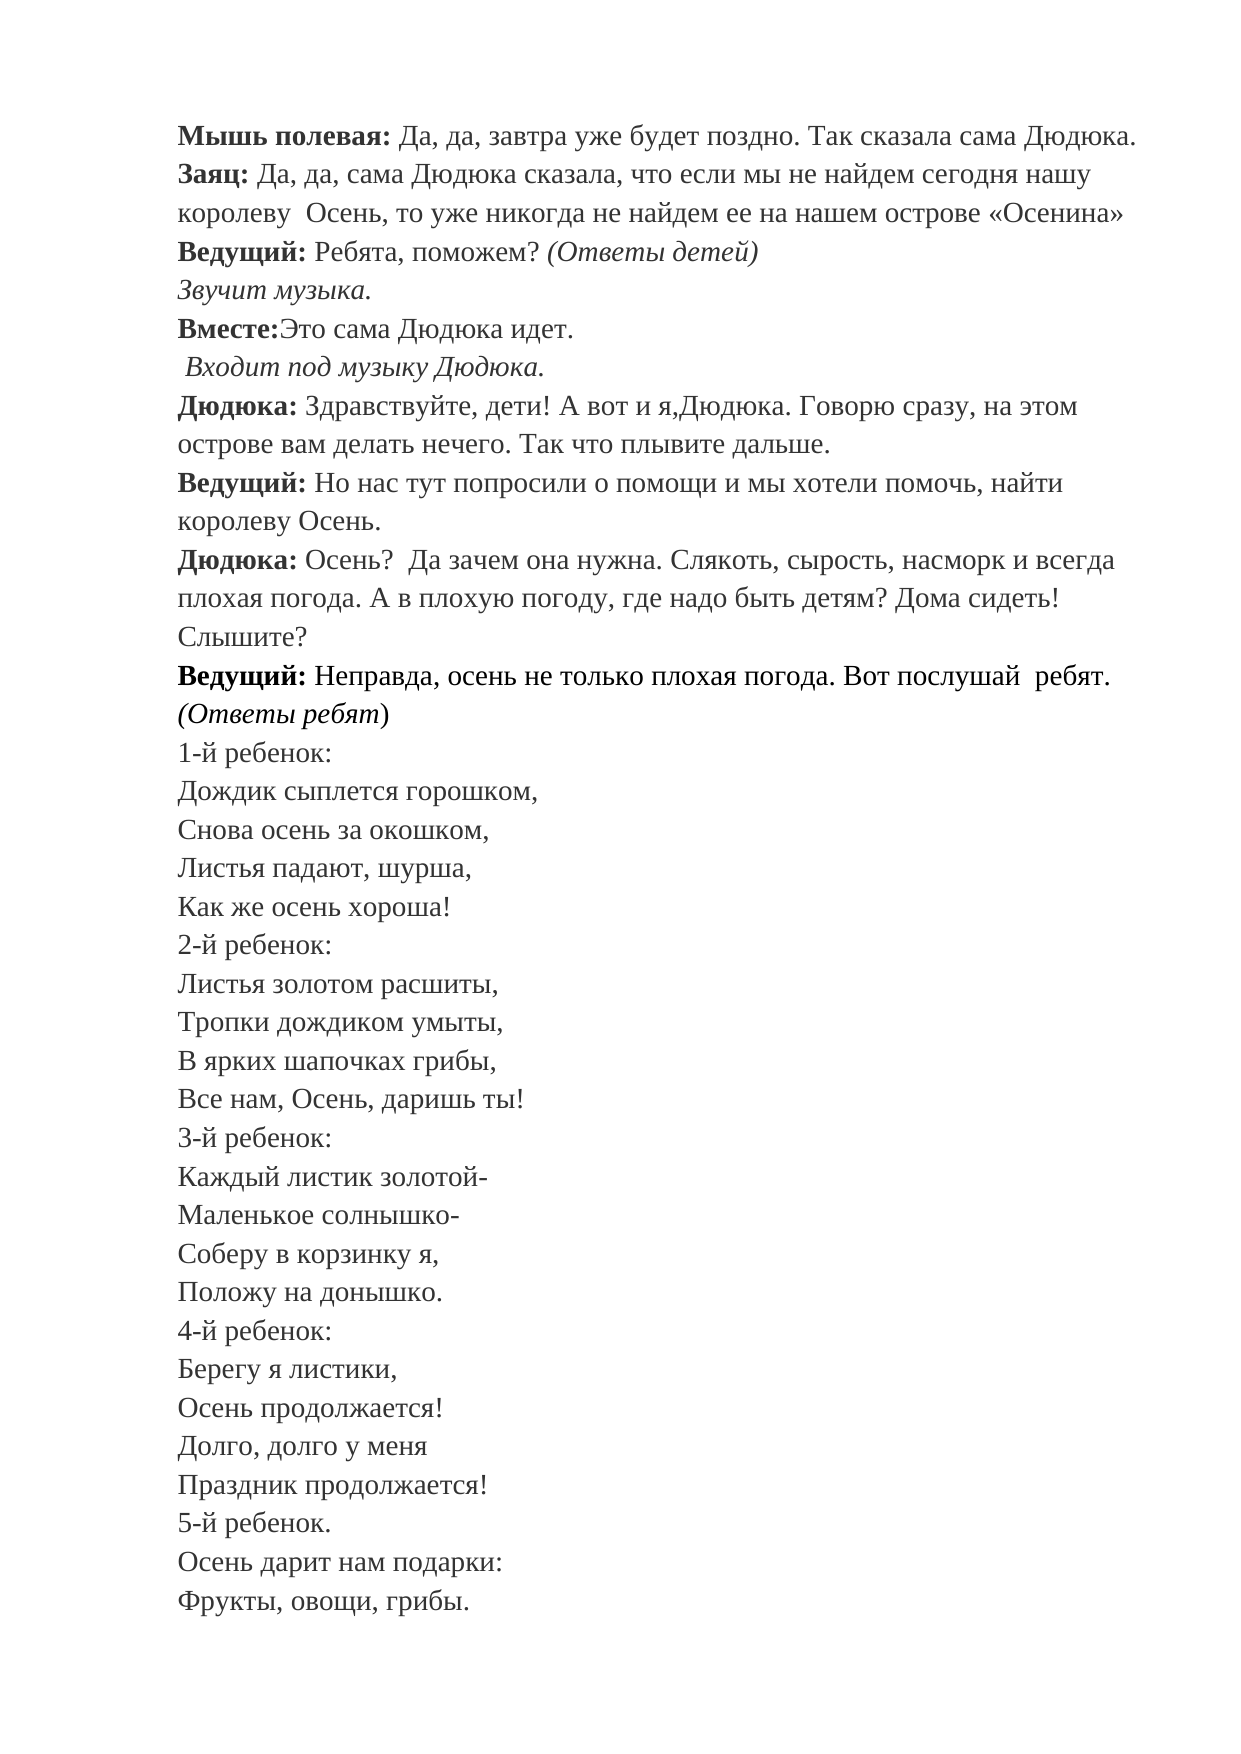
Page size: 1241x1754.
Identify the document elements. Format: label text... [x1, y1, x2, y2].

text 4-й ребенок: [177, 1313, 1152, 1346]
text 5-й ребенок. [177, 1506, 1152, 1539]
text Берегу я листики, [177, 1351, 1152, 1385]
text Долго, долго у меня [177, 1428, 1152, 1462]
text Как же осень хороша! [177, 889, 1152, 922]
text Ведущий: Ребята, поможем? (Ответы детей) [177, 234, 1152, 267]
text Осень дарит нам подарки: [177, 1544, 1152, 1578]
text 3-й ребенок: [177, 1120, 1152, 1154]
text Дюдюка: Осень? Да зачем она нужна. Слякоть, сырость, насморк и всегда плохая погода. А в плохую погоду, где надо быть детям? Дома сидеть! Слышите? [177, 542, 1152, 653]
text Ведущий: Но нас тут попросили о помощи и мы хотели помочь, найти королеву Осень. [177, 465, 1152, 537]
text Маленькое солнышко- [177, 1197, 1152, 1231]
text Тропки дождиком умыты, [177, 1004, 1152, 1038]
text Соберу в корзинку я, [177, 1236, 1152, 1269]
text Заяц: Да, да, сама Дюдюка сказала, что если мы не найдем сегодня нашу королеву Осень, то уже никогда не найдем ее на нашем острове «Осенина» [177, 157, 1152, 229]
text 2-й ребенок: [177, 927, 1152, 961]
text Снова осень за окошком, [177, 812, 1152, 845]
text Все нам, Осень, даришь ты! [177, 1082, 1152, 1115]
text Каждый листик золотой- [177, 1159, 1152, 1192]
text Звучит музыка. [177, 272, 1152, 306]
text Дюдюка: Здравствуйте, дети! А вот и я,Дюдюка. Говорю сразу, на этом острове вам делать нечего. Так что плывите дальше. [177, 388, 1152, 460]
text Осень продолжается! [177, 1390, 1152, 1423]
text Ведущий: Неправда, осень не только плохая погода. Вот послушай ребят. (Ответы ребят) [177, 658, 1152, 730]
text Входит под музыку Дюдюка. [177, 349, 1152, 383]
text 1-й ребенок: [177, 735, 1152, 768]
text Положу на донышко. [177, 1274, 1152, 1308]
text Листья золотом расшиты, [177, 966, 1152, 999]
text В ярких шапочках грибы, [177, 1043, 1152, 1077]
text Фрукты, овощи, грибы. [177, 1583, 1152, 1616]
text Дождик сыплется горошком, [177, 773, 1152, 807]
text Мышь полевая: Да, да, завтра уже будет поздно. Так сказала сама Дюдюка. [177, 118, 1152, 152]
text Вместе:Это сама Дюдюка идет. [177, 311, 1152, 344]
text Праздник продолжается! [177, 1467, 1152, 1501]
text Листья падают, шурша, [177, 850, 1152, 884]
